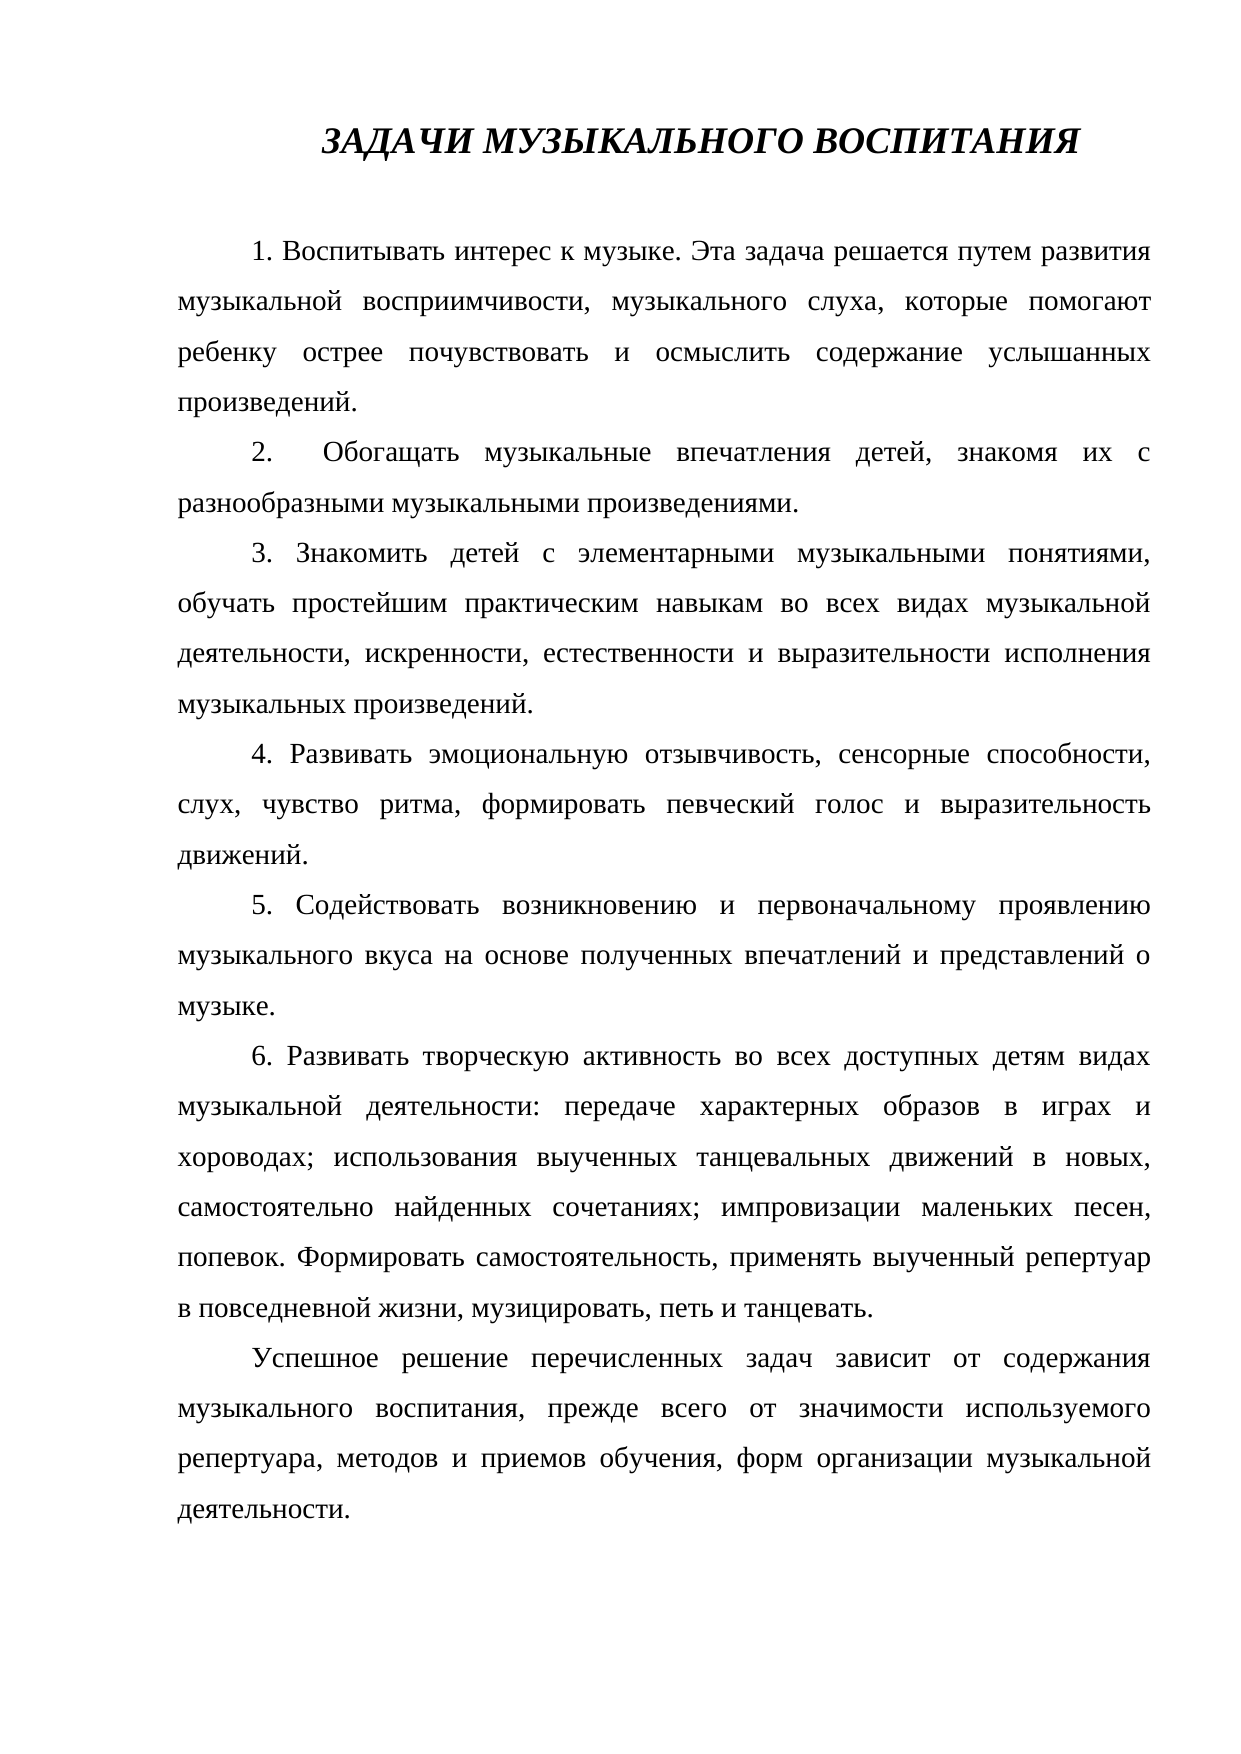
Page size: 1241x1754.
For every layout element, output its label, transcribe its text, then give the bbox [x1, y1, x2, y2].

text 6. Развивать творческую активность во всех доступных детям видах музыкальной деятельности: передаче характерных образов в играх и хороводах; использования выученных танцевальных движений в новых, самостоятельно найденных сочетаниях; импровизации маленьких песен, попевок. Формировать самостоятельность, применять выученный репертуар в повседневной жизни, музицировать, петь и танцевать. [177, 1038, 1152, 1323]
text ЗАДАЧИ МУЗЫКАЛЬНОГО ВОСПИТАНИЯ [177, 118, 1152, 161]
text 4. Развивать эмоциональную отзывчивость, сенсорные способности, слух, чувство ритма, формировать певческий голос и выразительность движений. [177, 736, 1152, 870]
text 5. Содействовать возникновению и первоначальному проявлению музыкального вкуса на основе полученных впечатлений и представлений о музыке. [177, 887, 1152, 1021]
text 3. Знакомить детей с элементарными музыкальными понятиями, обучать простейшим практическим навыкам во всех видах музыкальной деятельности, искренности, естественности и выразительности исполнения музыкальных произведений. [177, 535, 1152, 719]
text 1. Воспитывать интерес к музыке. Эта задача решается путем развития музыкальной восприимчивости, музыкального слуха, которые помогают ребенку острее почувствовать и осмыслить содержание услышанных произведений. [177, 233, 1152, 418]
text Успешное решение перечисленных задач зависит от содержания музыкального воспитания, прежде всего от значимости используемого репертуара, методов и приемов обучения, форм организации музыкальной деятельности. [177, 1340, 1152, 1524]
text 2. Обогащать музыкальные впечатления детей, знакомя их с разнообразными музыкальными произведениями. [177, 434, 1152, 518]
